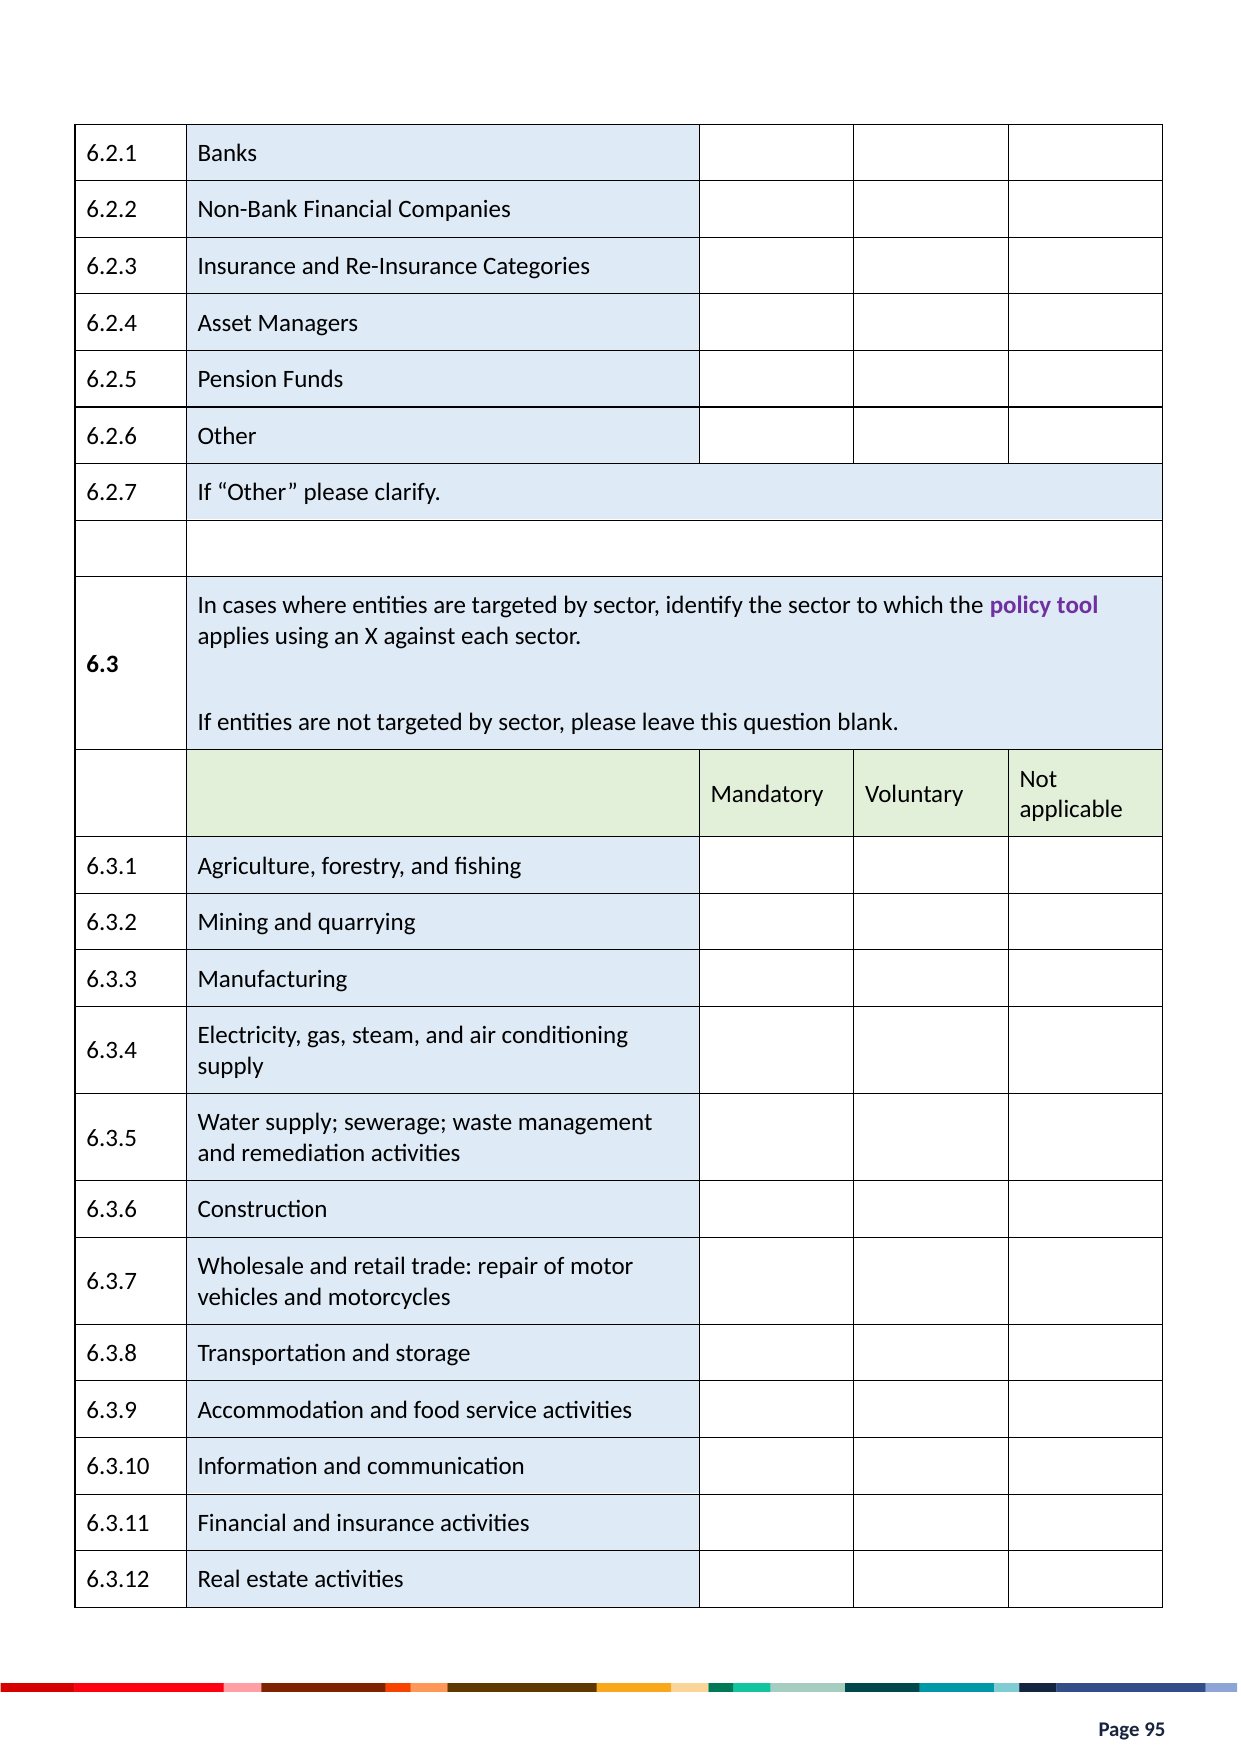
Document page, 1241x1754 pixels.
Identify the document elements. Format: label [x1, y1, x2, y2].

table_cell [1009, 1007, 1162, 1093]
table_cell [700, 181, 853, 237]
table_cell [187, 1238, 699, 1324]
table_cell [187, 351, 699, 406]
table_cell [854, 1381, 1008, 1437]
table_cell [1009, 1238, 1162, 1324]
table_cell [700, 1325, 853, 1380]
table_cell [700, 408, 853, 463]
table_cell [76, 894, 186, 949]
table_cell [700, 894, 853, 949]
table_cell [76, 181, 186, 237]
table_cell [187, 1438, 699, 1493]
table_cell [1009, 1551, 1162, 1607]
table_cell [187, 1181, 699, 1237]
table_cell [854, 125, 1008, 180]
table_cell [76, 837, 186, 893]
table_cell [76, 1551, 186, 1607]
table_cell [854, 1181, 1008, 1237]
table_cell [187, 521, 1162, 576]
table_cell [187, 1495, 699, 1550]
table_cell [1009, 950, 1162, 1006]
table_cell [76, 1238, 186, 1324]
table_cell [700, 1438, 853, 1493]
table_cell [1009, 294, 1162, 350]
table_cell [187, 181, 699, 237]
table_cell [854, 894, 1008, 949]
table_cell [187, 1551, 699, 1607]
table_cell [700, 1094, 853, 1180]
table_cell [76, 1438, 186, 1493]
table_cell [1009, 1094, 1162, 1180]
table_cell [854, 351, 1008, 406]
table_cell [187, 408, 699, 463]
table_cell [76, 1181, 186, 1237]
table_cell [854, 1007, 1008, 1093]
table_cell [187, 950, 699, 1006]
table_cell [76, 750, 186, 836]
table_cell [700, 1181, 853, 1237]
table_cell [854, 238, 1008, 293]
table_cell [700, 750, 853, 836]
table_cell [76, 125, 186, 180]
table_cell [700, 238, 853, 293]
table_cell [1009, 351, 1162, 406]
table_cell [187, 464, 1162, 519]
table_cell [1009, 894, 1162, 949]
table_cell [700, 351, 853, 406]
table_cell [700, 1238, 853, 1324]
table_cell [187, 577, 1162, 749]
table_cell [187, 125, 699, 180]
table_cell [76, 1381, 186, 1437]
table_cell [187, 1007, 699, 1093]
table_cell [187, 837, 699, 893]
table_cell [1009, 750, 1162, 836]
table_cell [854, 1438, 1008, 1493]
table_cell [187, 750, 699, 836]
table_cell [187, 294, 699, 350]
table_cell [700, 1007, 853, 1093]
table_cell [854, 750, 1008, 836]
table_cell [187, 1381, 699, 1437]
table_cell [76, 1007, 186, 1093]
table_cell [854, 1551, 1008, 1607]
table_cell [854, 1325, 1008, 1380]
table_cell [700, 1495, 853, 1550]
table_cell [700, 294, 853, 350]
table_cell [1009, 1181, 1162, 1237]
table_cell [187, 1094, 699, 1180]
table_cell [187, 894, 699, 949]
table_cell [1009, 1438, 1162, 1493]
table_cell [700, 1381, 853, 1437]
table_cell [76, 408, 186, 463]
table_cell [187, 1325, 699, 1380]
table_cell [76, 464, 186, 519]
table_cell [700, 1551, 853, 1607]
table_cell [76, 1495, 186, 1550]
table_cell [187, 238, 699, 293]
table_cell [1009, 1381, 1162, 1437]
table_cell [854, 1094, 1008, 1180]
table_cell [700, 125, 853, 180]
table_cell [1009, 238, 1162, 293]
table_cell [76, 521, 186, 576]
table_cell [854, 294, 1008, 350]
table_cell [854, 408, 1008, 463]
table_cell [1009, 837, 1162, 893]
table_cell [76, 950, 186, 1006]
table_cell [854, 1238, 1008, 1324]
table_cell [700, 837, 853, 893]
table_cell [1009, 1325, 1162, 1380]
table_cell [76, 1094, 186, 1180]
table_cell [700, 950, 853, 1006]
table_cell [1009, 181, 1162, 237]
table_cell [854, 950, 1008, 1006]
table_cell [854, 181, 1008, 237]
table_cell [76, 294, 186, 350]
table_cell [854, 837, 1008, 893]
picture [0, 1683, 1236, 1692]
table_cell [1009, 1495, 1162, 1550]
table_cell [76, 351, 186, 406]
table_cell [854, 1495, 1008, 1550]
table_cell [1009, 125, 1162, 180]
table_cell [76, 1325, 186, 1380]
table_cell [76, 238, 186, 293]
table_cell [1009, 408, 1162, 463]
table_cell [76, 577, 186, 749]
